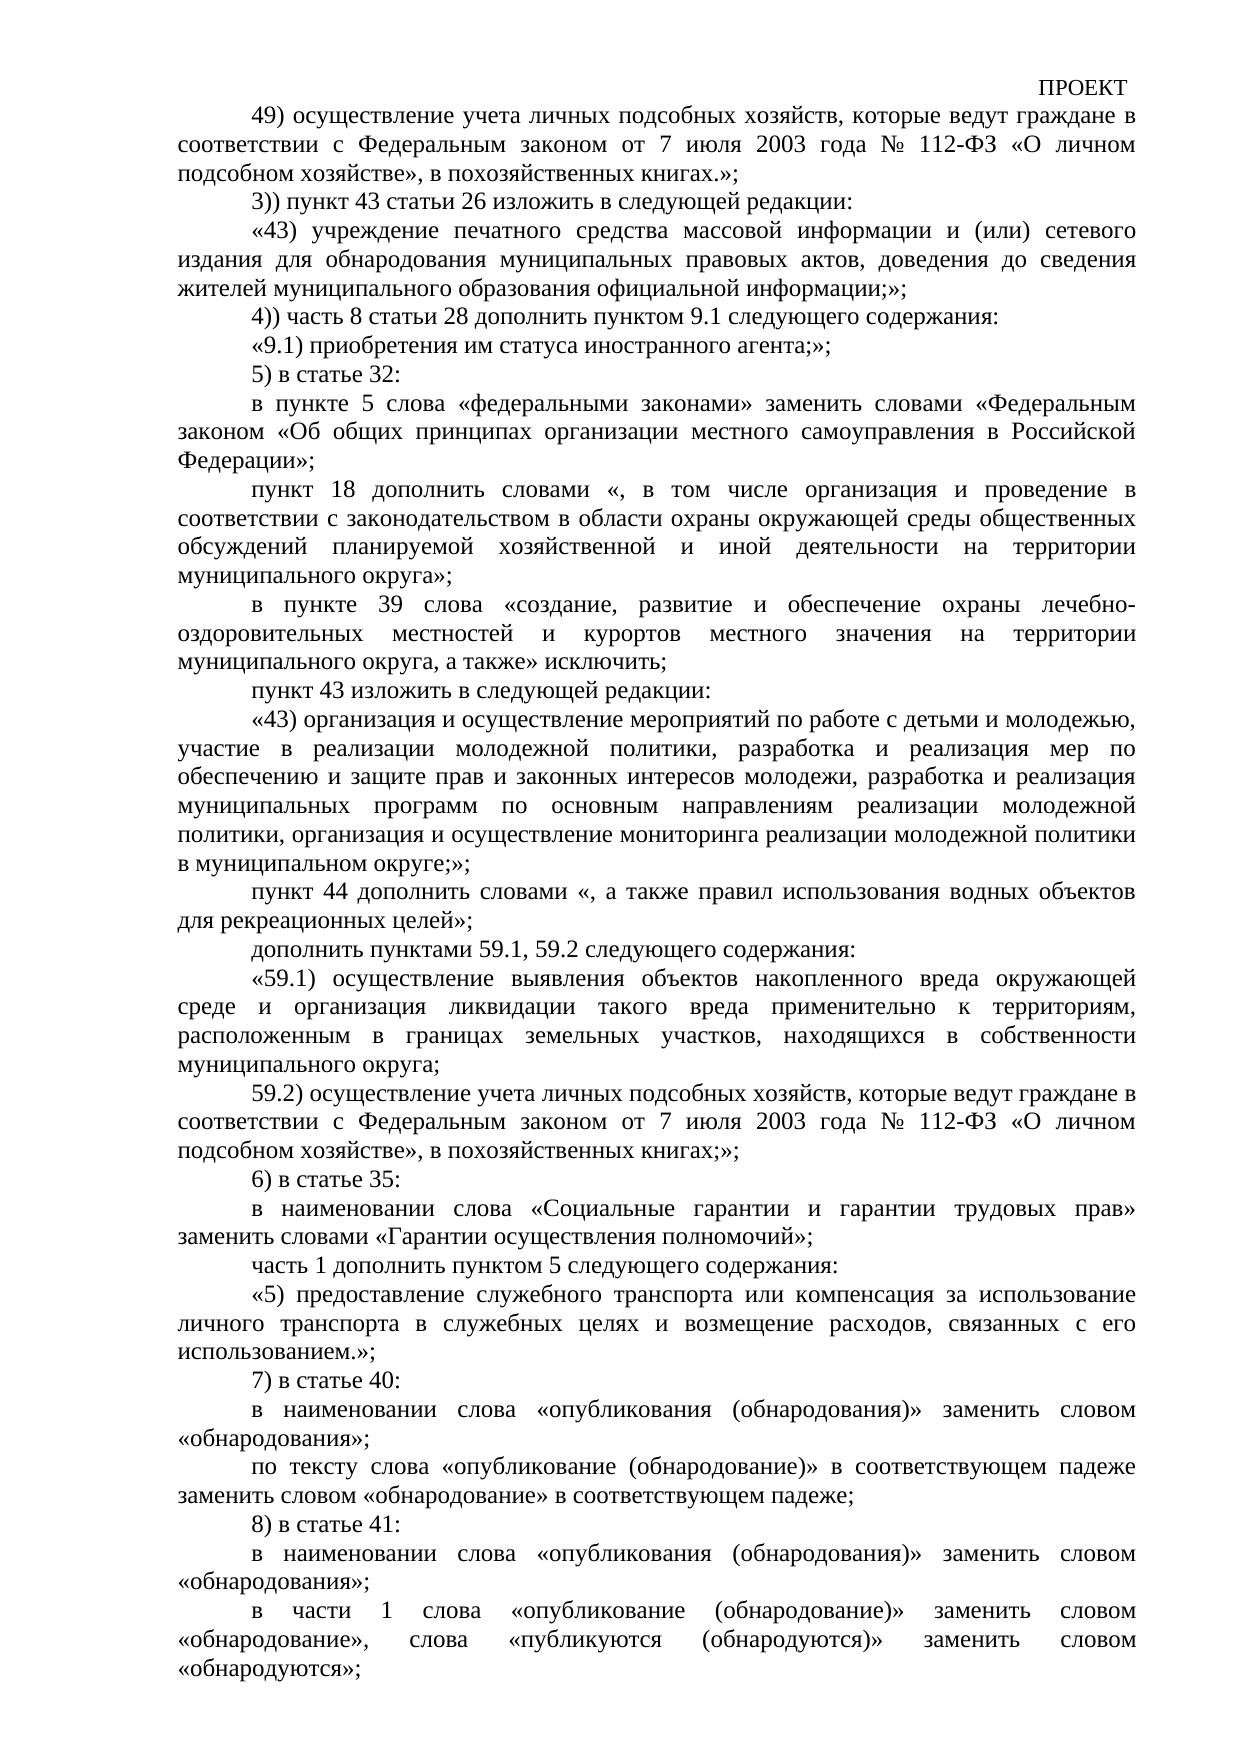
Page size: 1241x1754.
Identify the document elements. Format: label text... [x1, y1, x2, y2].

text дополнить пунктами 59.1, 59.2 следующего содержания: [177, 934, 1137, 963]
text в пункте 5 слова «федеральными законами» заменить словами «Федеральным законом «Об общих принципах организации местного самоуправления в Российской Федерации»; [177, 388, 1137, 474]
text 49) осуществление учета личных подсобных хозяйств, которые ведут граждане в соответствии с Федеральным законом от 7 июля 2003 года № 112-ФЗ «О личном подсобном хозяйстве», в похозяйственных книгах.»; [177, 100, 1137, 186]
text «59.1) осуществление выявления объектов накопленного вреда окружающей среде и организация ликвидации такого вреда применительно к территориям, расположенным в границах земельных участков, находящихся в собственности муниципального округа; [177, 963, 1137, 1078]
text 6) в статье 35: [177, 1164, 1137, 1193]
text в наименовании слова «Социальные гарантии и гарантии трудовых прав» заменить словами «Гарантии осуществления полномочий»; [177, 1193, 1137, 1250]
text пункт 44 дополнить словами «, а также правил использования водных объектов для рекреационных целей»; [177, 876, 1137, 934]
text по тексту слова «опубликование (обнародование)» в соответствующем падеже заменить словом «обнародование» в соответствующем падеже; [177, 1451, 1137, 1509]
text 5) в статье 32: [251, 359, 1137, 388]
text «5) предоставление служебного транспорта или компенсация за использование личного транспорта в служебных целях и возмещение расходов, связанных с его использованием.»; [177, 1279, 1137, 1365]
text в наименовании слова «опубликования (обнародования)» заменить словом «обнародования»; [177, 1394, 1137, 1451]
text пункт 43 изложить в следующей редакции: [177, 675, 1137, 704]
text пункт 18 дополнить словами «, в том числе организация и проведение в соответствии с законодательством в области охраны окружающей среды общественных обсуждений планируемой хозяйственной и иной деятельности на территории муниципального округа»; [177, 474, 1137, 589]
text в пункте 39 слова «создание, развитие и обеспечение охраны лечебно-оздоровительных местностей и курортов местного значения на территории муниципального округа, а также» исключить; [177, 589, 1137, 675]
text часть 1 дополнить пунктом 5 следующего содержания: [177, 1250, 1137, 1279]
text 8) в статье 41: [177, 1509, 1137, 1538]
text «43) организация и осуществление мероприятий по работе с детьми и молодежью, участие в реализации молодежной политики, разработка и реализация мер по обеспечению и защите прав и законных интересов молодежи, разработка и реализация муниципальных программ по основным направлениям реализации молодежной политики, организация и осуществление мониторинга реализации молодежной политики в муниципальном округе;»; [177, 704, 1137, 876]
text 4)) часть 8 статьи 28 дополнить пунктом 9.1 следующего содержания: [251, 301, 1137, 330]
text в наименовании слова «опубликования (обнародования)» заменить словом «обнародования»; [177, 1538, 1137, 1595]
text «43) учреждение печатного средства массовой информации и (или) сетевого издания для обнародования муниципальных правовых актов, доведения до сведения жителей муниципального образования официальной информации;»; [177, 215, 1137, 301]
text 7) в статье 40: [177, 1365, 1137, 1394]
text «9.1) приобретения им статуса иностранного агента;»; [177, 330, 1137, 359]
text в части 1 слова «опубликование (обнародование)» заменить словом «обнародование», слова «публикуются (обнародуются)» заменить словом «обнародуются»; [177, 1595, 1137, 1681]
text 59.2) осуществление учета личных подсобных хозяйств, которые ведут граждане в соответствии с Федеральным законом от 7 июля 2003 года № 112-ФЗ «О личном подсобном хозяйстве», в похозяйственных книгах;»; [177, 1078, 1137, 1164]
text 3)) пункт 43 статьи 26 изложить в следующей редакции: [177, 186, 1137, 215]
